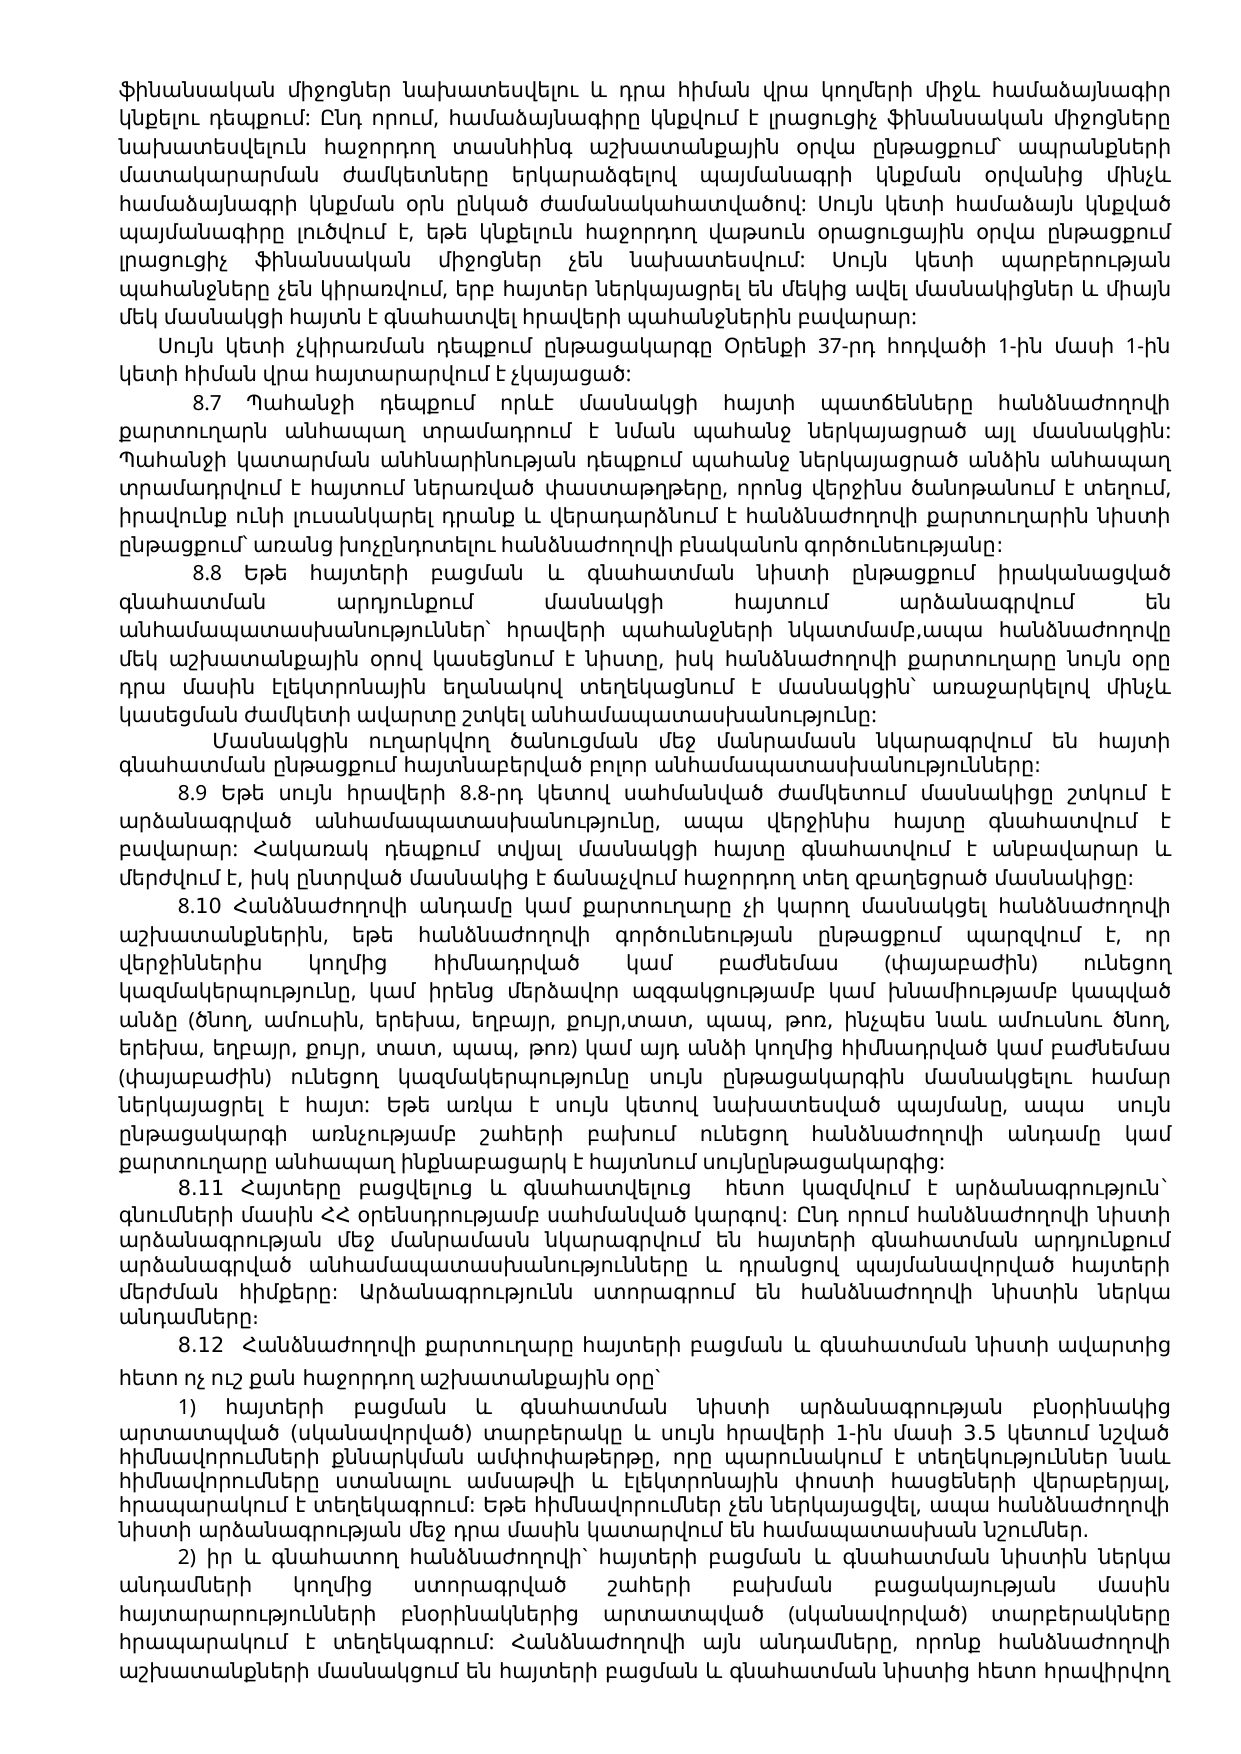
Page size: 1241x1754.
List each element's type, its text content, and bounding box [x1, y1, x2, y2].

text Սույն կետի չկիրառման դեպքում ընթացակարգը Օրենքի 37-րդ հոդվածի 1-ին մասի 1-ին կետի հիման վրա հայտարարվում է չկայացած: [118, 331, 1171, 388]
text 8.8 Եթե հայտերի բացման և գնահատման նիստի ընթացքում իրականացված գնահատման արդյունքում մասնակցի հայտում արձանագրվում են անհամապատասխանություններ՝ հրավերի պահանջների նկատմամբ,ապա հանձնաժողովը մեկ աշխատանքային օրով կասեցնում է նիստը, իսկ հանձնաժողովի քարտուղարը նույն օրը դրա մասին էլեկտրոնային եղանակով տեղեկացնում է մասնակցին՝ առաջարկելով մինչև կասեցման ժամկետի ավարտը շտկել անհամապատասխանությունը: [118, 558, 1171, 729]
text 8.12 Հանձնաժողովի քարտուղարը հայտերի բացման և գնահատման նիստի ավարտից հետո ոչ ուշ քան հաջորդող աշխատանքային օրը` [118, 1330, 1171, 1392]
text 8.10 Հանձնաժողովի անդամը կամ քարտուղարը չի կարող մասնակցել հանձնաժողովի աշխատանքներին, եթե հանձնաժողովի գործունեության ընթացքում պարզվում է, որ վերջիններիս կողմից հիմնադրված կամ բաժնեմաս (փայաբաժին) ունեցող կազմակերպությունը, կամ իրենց մերձավոր ազգակցությամբ կամ խնամիությամբ կապված անձը (ծնող, ամուսին, երեխա, եղբայր, քույր,տատ, պապ, թոռ, ինչպես նաև ամուսնու ծնող, երեխա, եղբայր, քույր, տատ, պապ, թոռ) կամ այդ անձի կողմից հիմնադրված կամ բաժնեմաս (փայաբաժին) ունեցող կազմակերպությունը սույն ընթացակարգին մասնակցելու համար ներկայացրել է հայտ: Եթե առկա է սույն կետով նախատեսված պայմանը, ապա սույն ընթացակարգի առնչությամբ շահերի բախում ունեցող հանձնաժողովի անդամը կամ քարտուղարը անհապաղ ինքնաբացարկ է հայտնում սույնընթացակարգից: [118, 891, 1171, 1176]
text Մասնակցին ուղարկվող ծանուցման մեջ մանրամասն նկարագրվում են հայտի գնահատման ընթացքում հայտնաբերված բոլոր անհամապատասխանությունները: [118, 729, 1171, 778]
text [118, 1542, 1171, 1684]
text 8.9 Եթե սույն հրավերի 8.8-րդ կետով սահմանված ժամկետում մասնակիցը շտկում է արձանագրված անհամապատասխանությունը, ապա վերջինիս հայտը գնահատվում է բավարար: Հակառակ դեպքում տվյալ մասնակցի հայտը գնահատվում է անբավարար և մերժվում է, իսկ ընտրված մասնակից է ճանաչվում հաջորդող տեղ զբաղեցրած մասնակիցը: [118, 778, 1171, 891]
text 8.7 Պահանջի դեպքում որևէ մասնակցի հայտի պատճենները հանձնաժողովի քարտուղարն անհապաղ տրամադրում է նման պահանջ ներկայացրած այլ մասնակցին: Պահանջի կատարման անհնարինության դեպքում պահանջ ներկայացրած անձին անհապաղ տրամադրվում է հայտում ներառված փաստաթղթերը, որոնց վերջինս ծանոթանում է տեղում, իրավունք ունի լուսանկարել դրանք և վերադարձնում է հանձնաժողովի քարտուղարին նիստի ընթացքում՝ առանց խոչընդոտելու հանձնաժողովի բնականոն գործունեությանը: [118, 388, 1171, 558]
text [118, 75, 1171, 331]
text 8.11 Հայտերը բացվելուց և գնահատվելուց հետո կազմվում է արձանագրություն` գնումների մասին ՀՀ օրենսդրությամբ սահմանված կարգով: Ընդ որում հանձնաժողովի նիստի արձանագրության մեջ մանրամասն նկարագրվում են հայտերի գնահատման արդյունքում արձանագրված անհամապատասխանությունները և դրանցով պայմանավորված հայտերի մերժման հիմքերը: Արձանագրությունն ստորագրում են հանձնաժողովի նիստին ներկա անդամները։ [118, 1176, 1171, 1330]
text 1) հայտերի բացման և գնահատման նիստի արձանագրության բնօրինակից արտատպված (սկանավորված) տարբերակը և սույն հրավերի 1-ին մասի 3.5 կետում նշված հիմնավորումների քննարկման ամփոփաթերթը, որը պարունակում է տեղեկություններ նաև հիմնավորումները ստանալու ամսաթվի և էլեկտրոնային փոստի հասցեների վերաբերյալ, հրապարակում է տեղեկագրում: Եթե հիմնավորումներ չեն ներկայացվել, ապա հանձնաժողովի նիստի արձանագրության մեջ դրա մասին կատարվում են համապատասխան նշումներ. [118, 1392, 1171, 1542]
